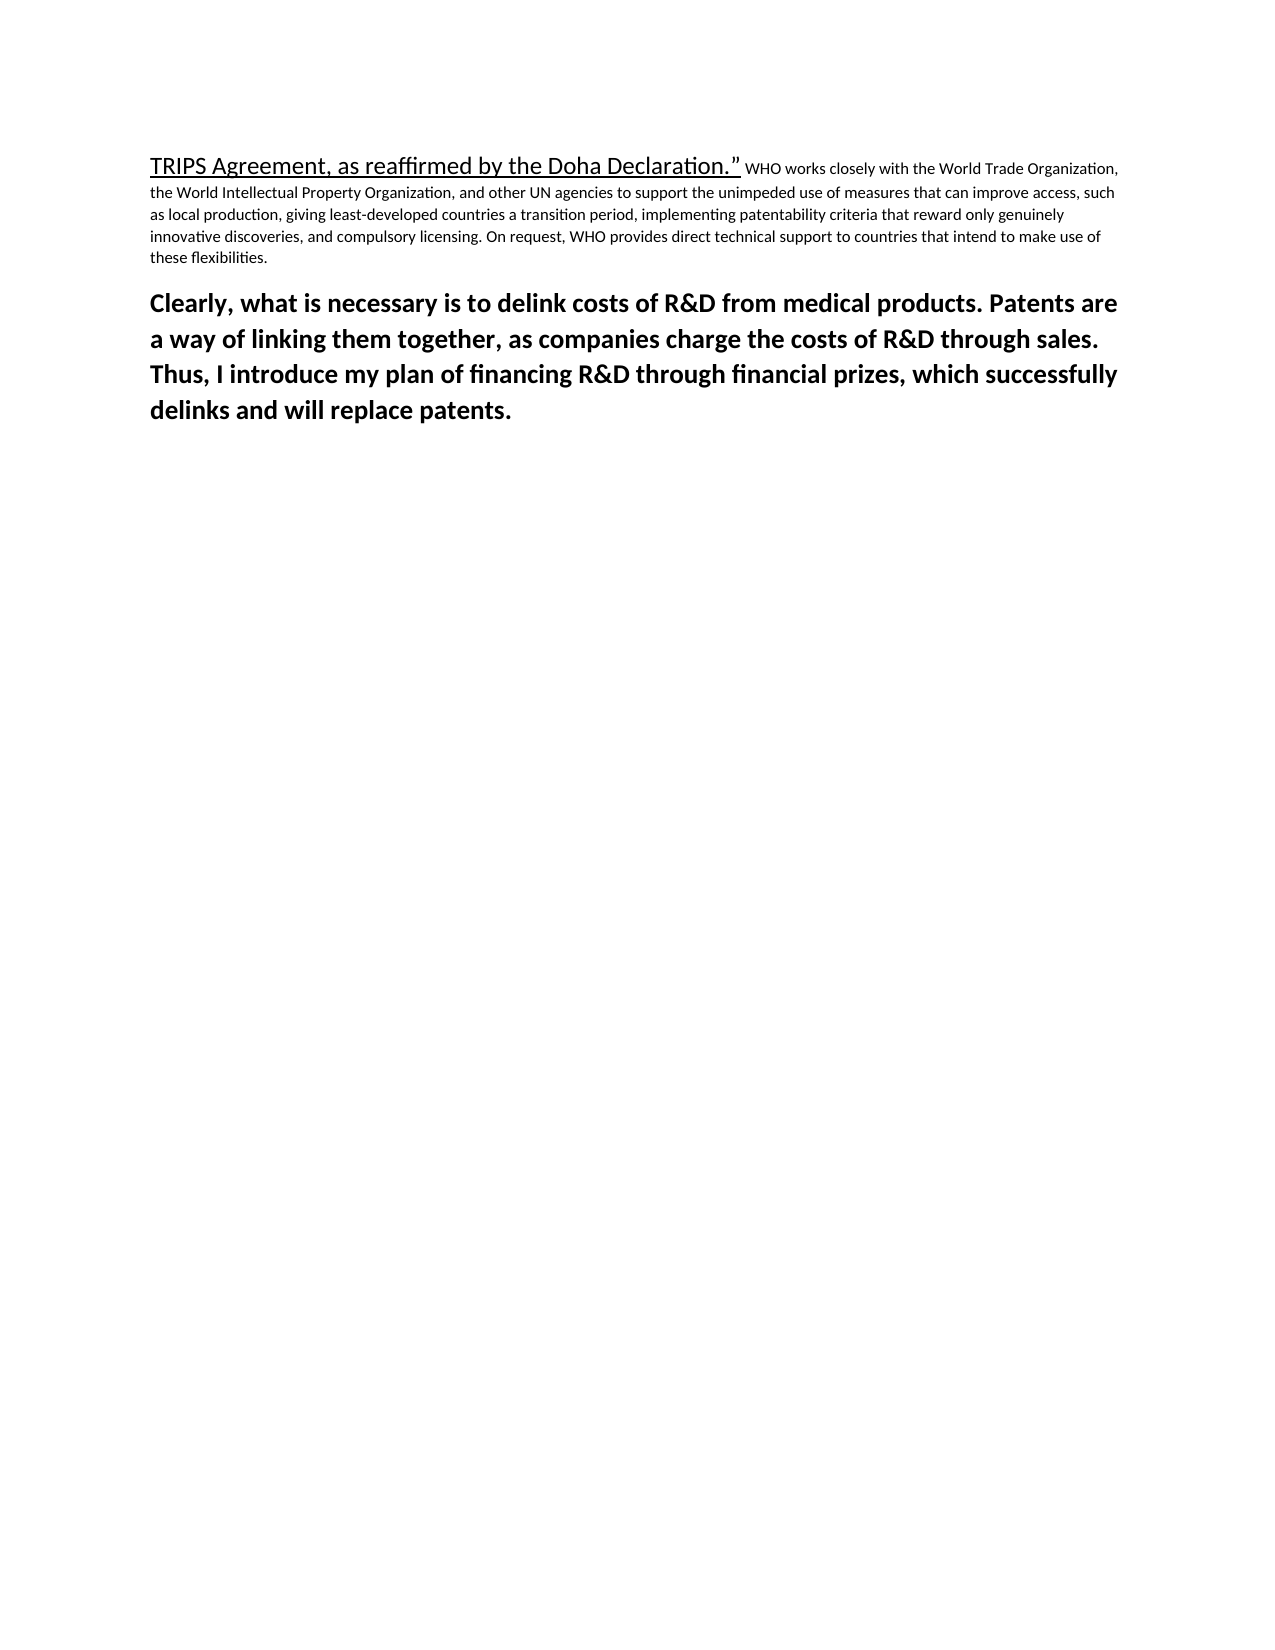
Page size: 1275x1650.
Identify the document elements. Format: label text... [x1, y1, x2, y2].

subtitle Clearly, what is necessary is to delink costs of R&D from medical products. Patents are a way of linking them together, as companies charge the costs of R&D through sales. Thus, I introduce my plan of financing R&D through financial prizes, which successfully delinks and will replace patents. [150, 286, 1125, 426]
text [150, 150, 1125, 268]
